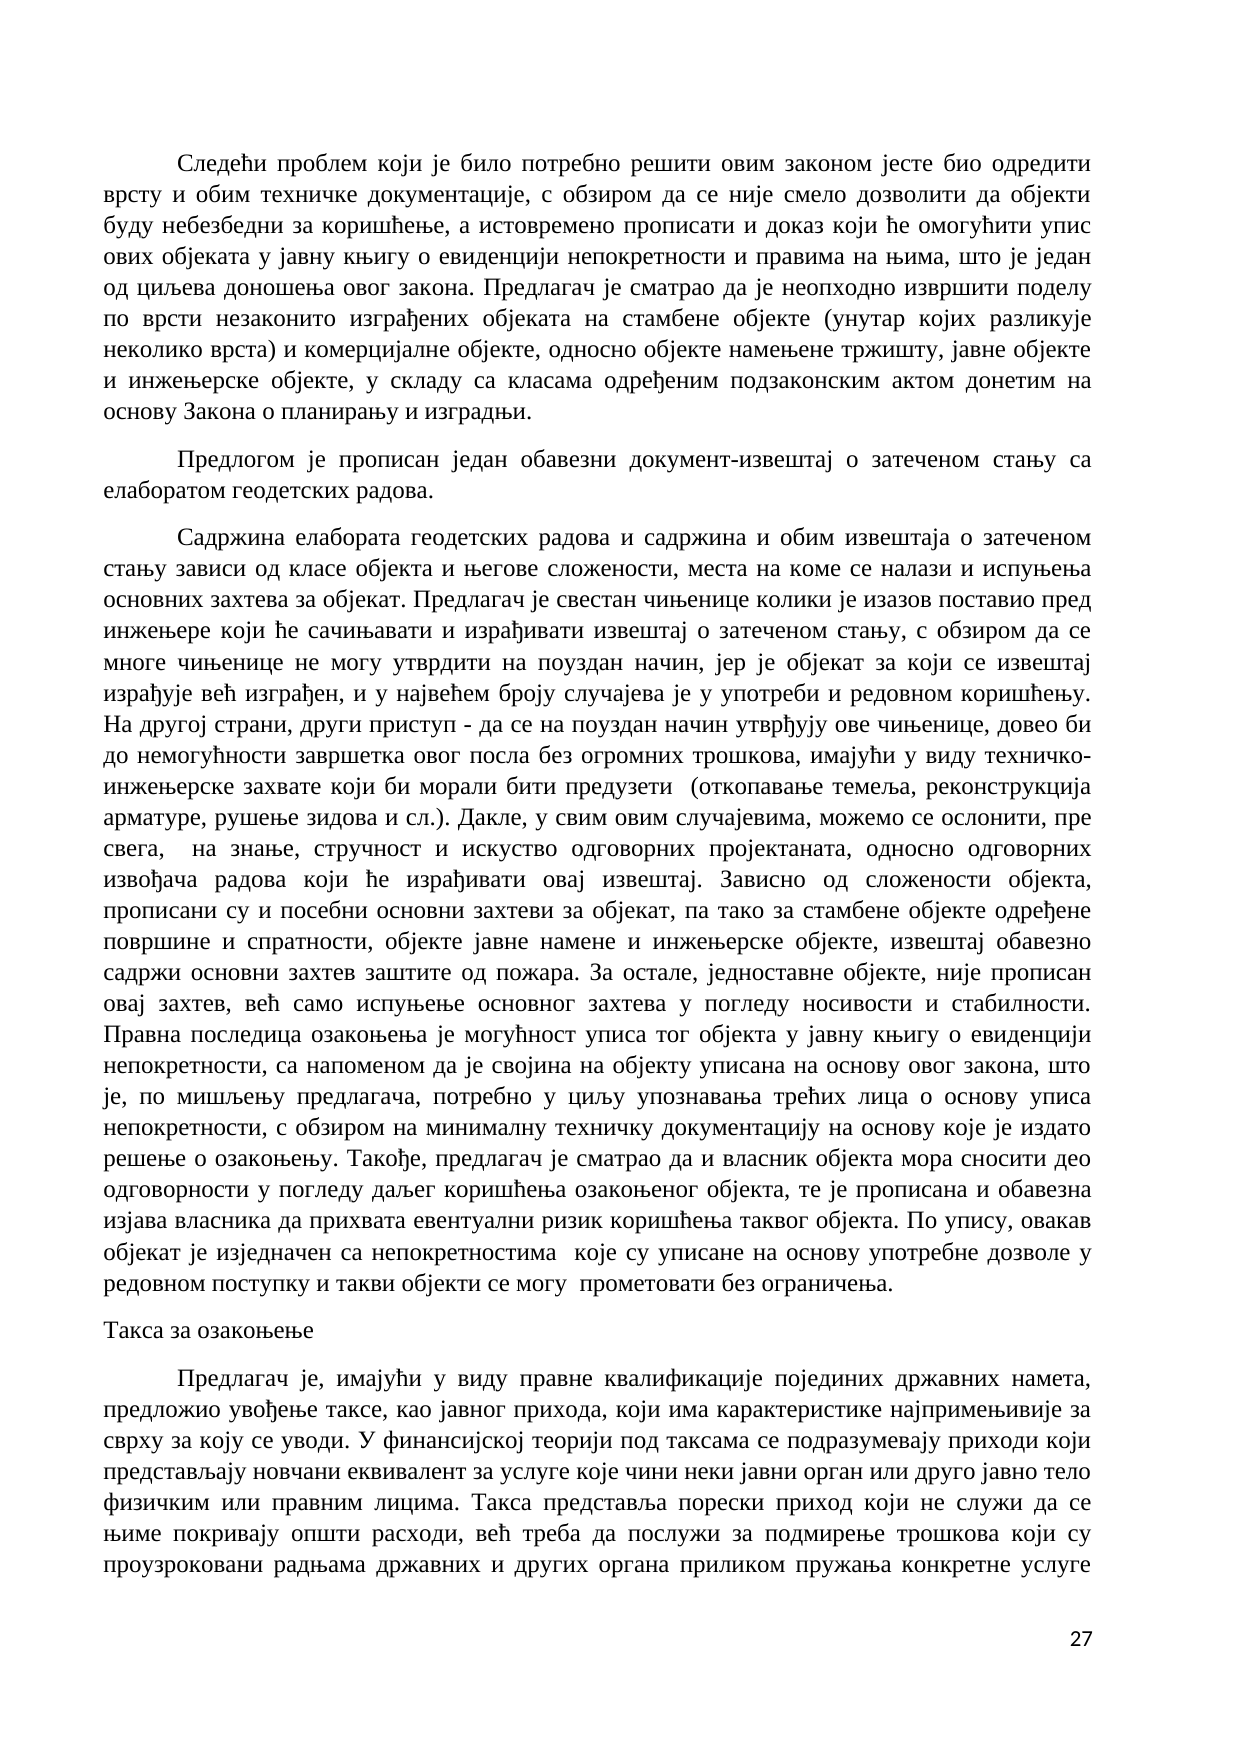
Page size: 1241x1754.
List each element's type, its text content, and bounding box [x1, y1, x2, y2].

text Следећи проблем који је било потребно решити овим законом јесте био одредити врсту и обим техничке документације, с обзиром да се није смело дозволити да објекти буду небезбедни за коришћење, а истовремено прописати и доказ који ће омогућити упис ових објеката у јавну књигу о евиденцији непокретности и правима на њима, што је један од циљева доношења овог закона. Предлагач је сматрао да је неопходно извршити поделу по врсти незаконито изграђених објеката на стамбене објекте (унутар којих разликује неколико врста) и комерцијалне објекте, односно објекте намењене тржишту, јавне објекте и инжењерске објекте, у складу са класама одређеним подзаконским актом донетим на основу Закона о планирању и изградњи. [103, 148, 1093, 425]
text Предлогом је прописан један обавезни документ-извештај о затеченом стању са елаборатом геодетских радова. [103, 444, 1093, 503]
text Садржина елабората геодетских радова и садржина и обим извештаја о затеченом стању зависи од класе објекта и његове сложености, места на коме се налази и испуњења основних захтева за објекат. Предлагач је свестан чињенице колики је изазов поставио пред инжењере који ће сачињавати и израђивати извештај о затеченом стању, с обзиром да се многе чињенице не могу утврдити на поуздан начин, јер је објекат за који се извештај израђује већ изграђен, и у највећем броју случајева је у употреби и редовном коришћењу. На другој страни, други приступ - да се на поуздан начин утврђују ове чињенице, довео би до немогућности завршетка овог посла без огромних трошкова, имајући у виду техничко-инжењерске захвате који би морали бити предузети (откопавање темеља, реконструкција арматуре, рушење зидова и сл.). Дакле, у свим овим случајевима, можемо се ослонити, пре свега, на знање, стручност и искуство одговорних пројектаната, односно одговорних извођача радова који ће израђивати овај извештај. Зависно од сложености објекта, прописани су и посебни основни захтеви за објекат, па тако за стамбене објекте одређене површине и спратности, објекте јавне намене и инжењерске објекте, извештај обавезно садржи основни захтев заштите од пожара. За остале, једноставне објекте, није прописан овај захтев, већ само испуњење основног захтева у погледу носивости и стабилности. Правна последица озакоњења је могућност уписа тог објекта у јавну књигу о евиденцији непокретности, са напоменом да је својина на објекту уписана на основу овог закона, што је, по мишљењу предлагача, потребно у циљу упознавања трећих лица о основу уписа непокретности, с обзиром на минималну техничку документацију на основу које је издато решење о озакоњењу. Такође, предлагач је сматрао да и власник објекта мора сносити део одговорности у погледу даљег коришћења озакоњеног објекта, те је прописана и обавезна изјава власника да прихвата евентуални ризик коришћења таквог објекта. По упису, овакав објекат је изједначен са непокретностима које су уписане на основу употребне дозволе у редовном поступку и такви објекти се могу прометовати без ограничења. [103, 522, 1093, 1296]
text Такса за озакоњење [103, 1315, 1093, 1344]
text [103, 1363, 1093, 1578]
